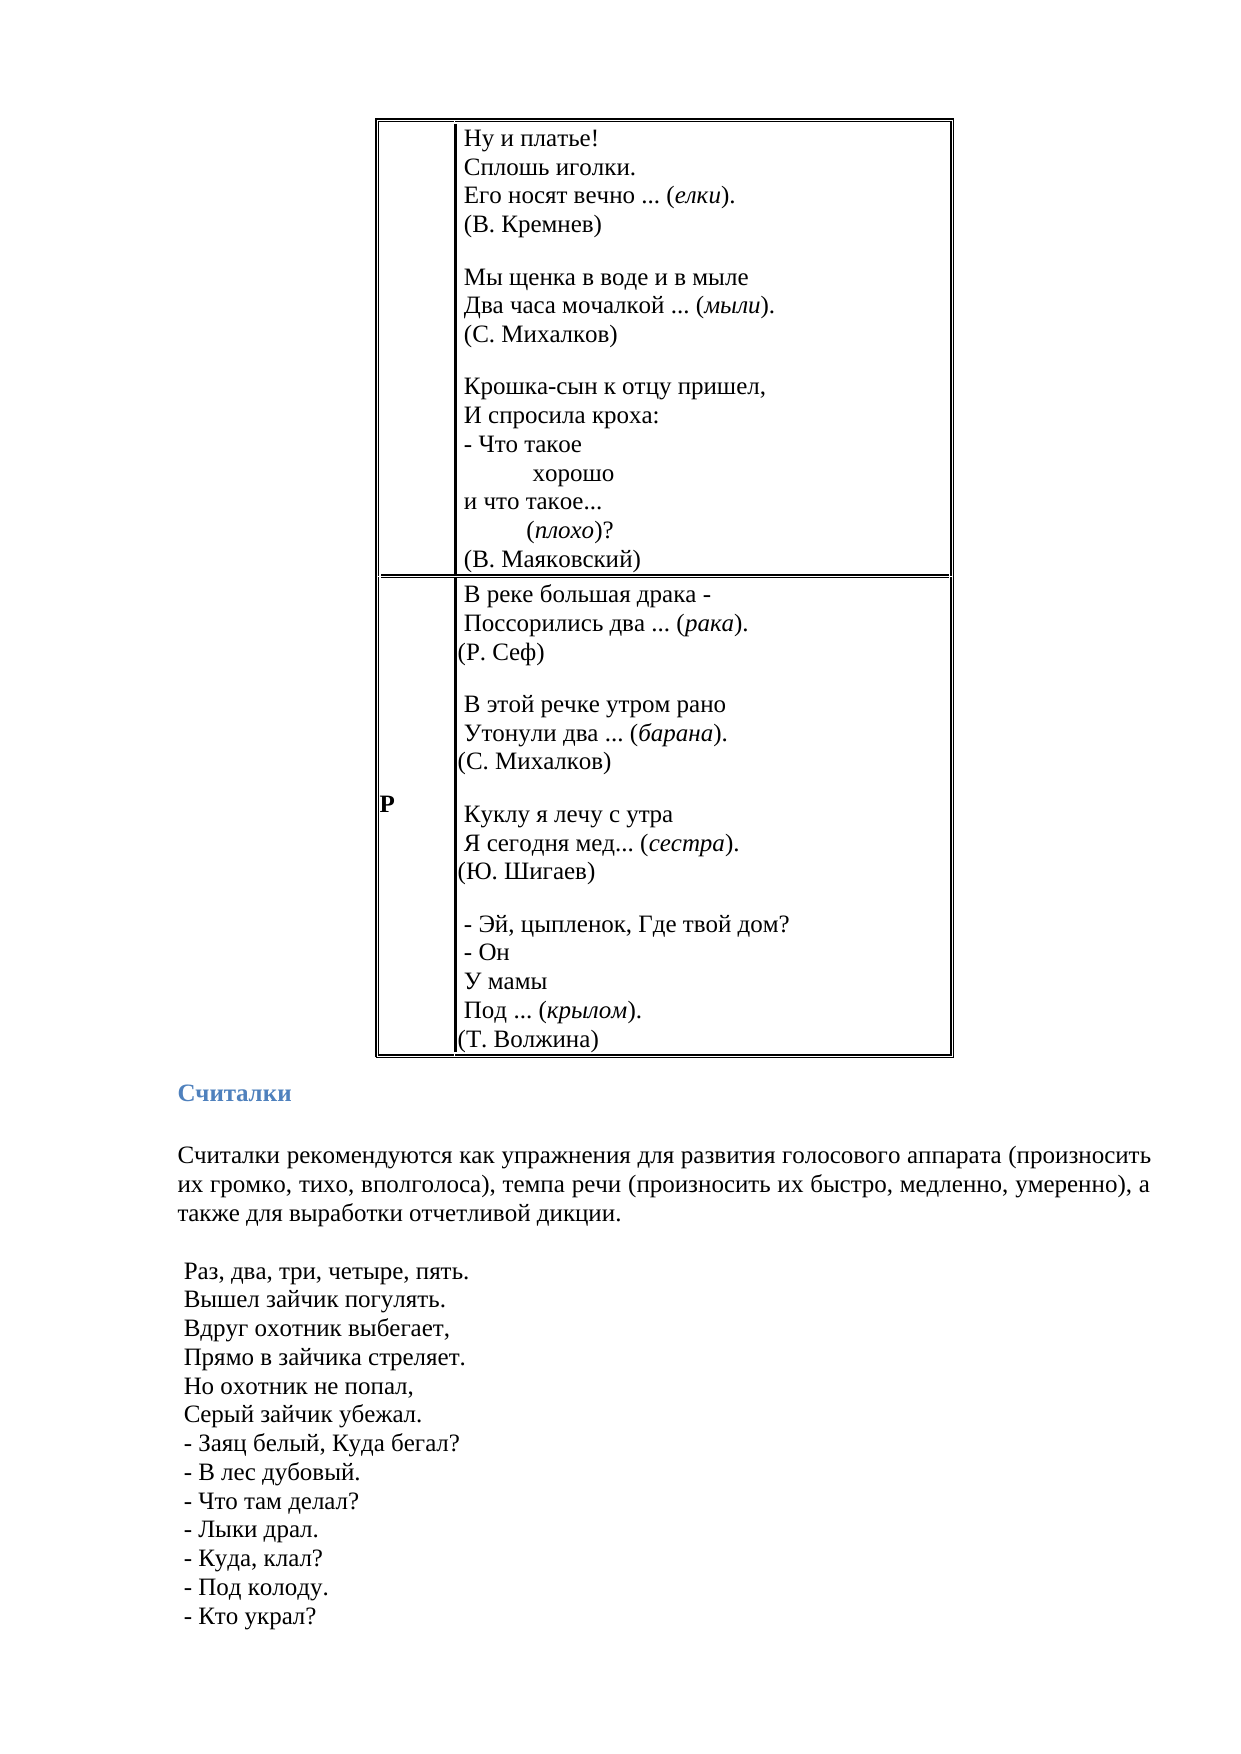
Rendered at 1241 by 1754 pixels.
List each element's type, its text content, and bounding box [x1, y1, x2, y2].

text - В лес дубовый. [177, 1457, 1152, 1486]
text Прямо в зайчика стреляет. [177, 1342, 1152, 1371]
text Считалки рекомендуются как упражнения для развития голосового аппарата (произносить их громко, тихо, вполголоса), темпа речи (произносить их быстро, медленно, умеренно), а также для выработки отчетливой дикции. [177, 1140, 1152, 1227]
table_cell Л(Ль) [379, 120, 455, 574]
text - Заяц белый, Куда бегал? [177, 1428, 1152, 1457]
text Вышел зайчик погулять. [177, 1284, 1152, 1313]
text Раз, два, три, четыре, пять. [177, 1256, 1152, 1284]
text - Что там делал? [177, 1486, 1152, 1514]
text - Кто украл? [177, 1601, 1152, 1629]
table_cell В реке большая драка - Поссорились два ... (рака). (Р. Сеф) В этой речке утром рано Утонули два ... (барана). (С. Михалков) Куклу я лечу с утра Я сегодня мед... (сестра). (Ю. Шигаев) - Эй, цыпленок, Где твой дом? - Он У мамы Под ... (крылом). (Т. Волжина) [455, 574, 951, 1054]
text Серый зайчик убежал. [177, 1399, 1152, 1428]
text - Лыки драл. [177, 1514, 1152, 1543]
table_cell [455, 122, 950, 574]
text Но охотник не попал, [177, 1371, 1152, 1399]
text - Куда, клал? [177, 1543, 1152, 1572]
text - Под колоду. [177, 1572, 1152, 1601]
table_cell Р [379, 574, 455, 1054]
subtitle Считалки [177, 1078, 1152, 1107]
text Вдруг охотник выбегает, [177, 1313, 1152, 1342]
